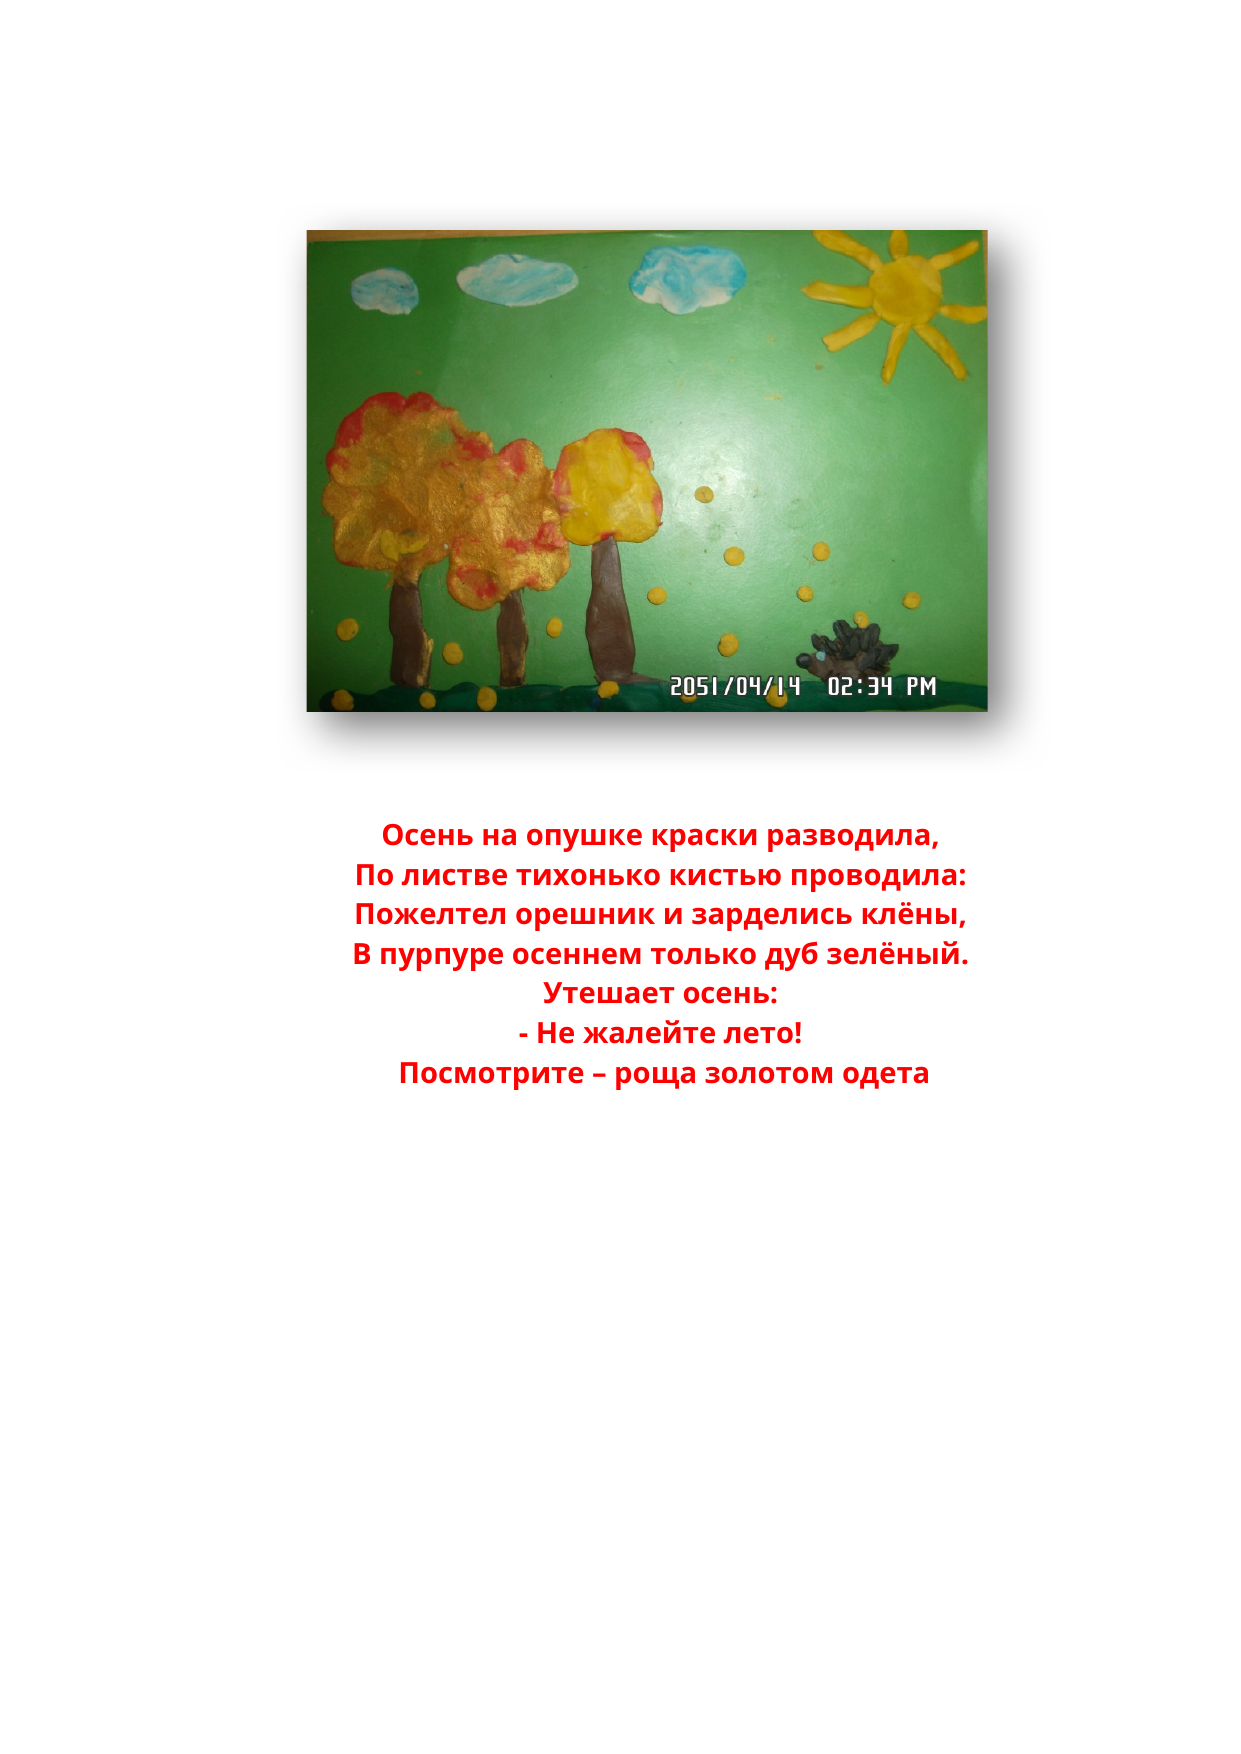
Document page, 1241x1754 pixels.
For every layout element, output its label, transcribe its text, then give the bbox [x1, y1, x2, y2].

text Осень на опушке краски разводила, По листве тихонько кистью проводила: Пожелтел орешник и зарделись клёны, В пурпуре осеннем только дуб зелёный. Утешает осень: - Не жалейте лето! Посмотрите – роща золотом одета [177, 814, 1152, 1092]
picture [306, 230, 988, 712]
